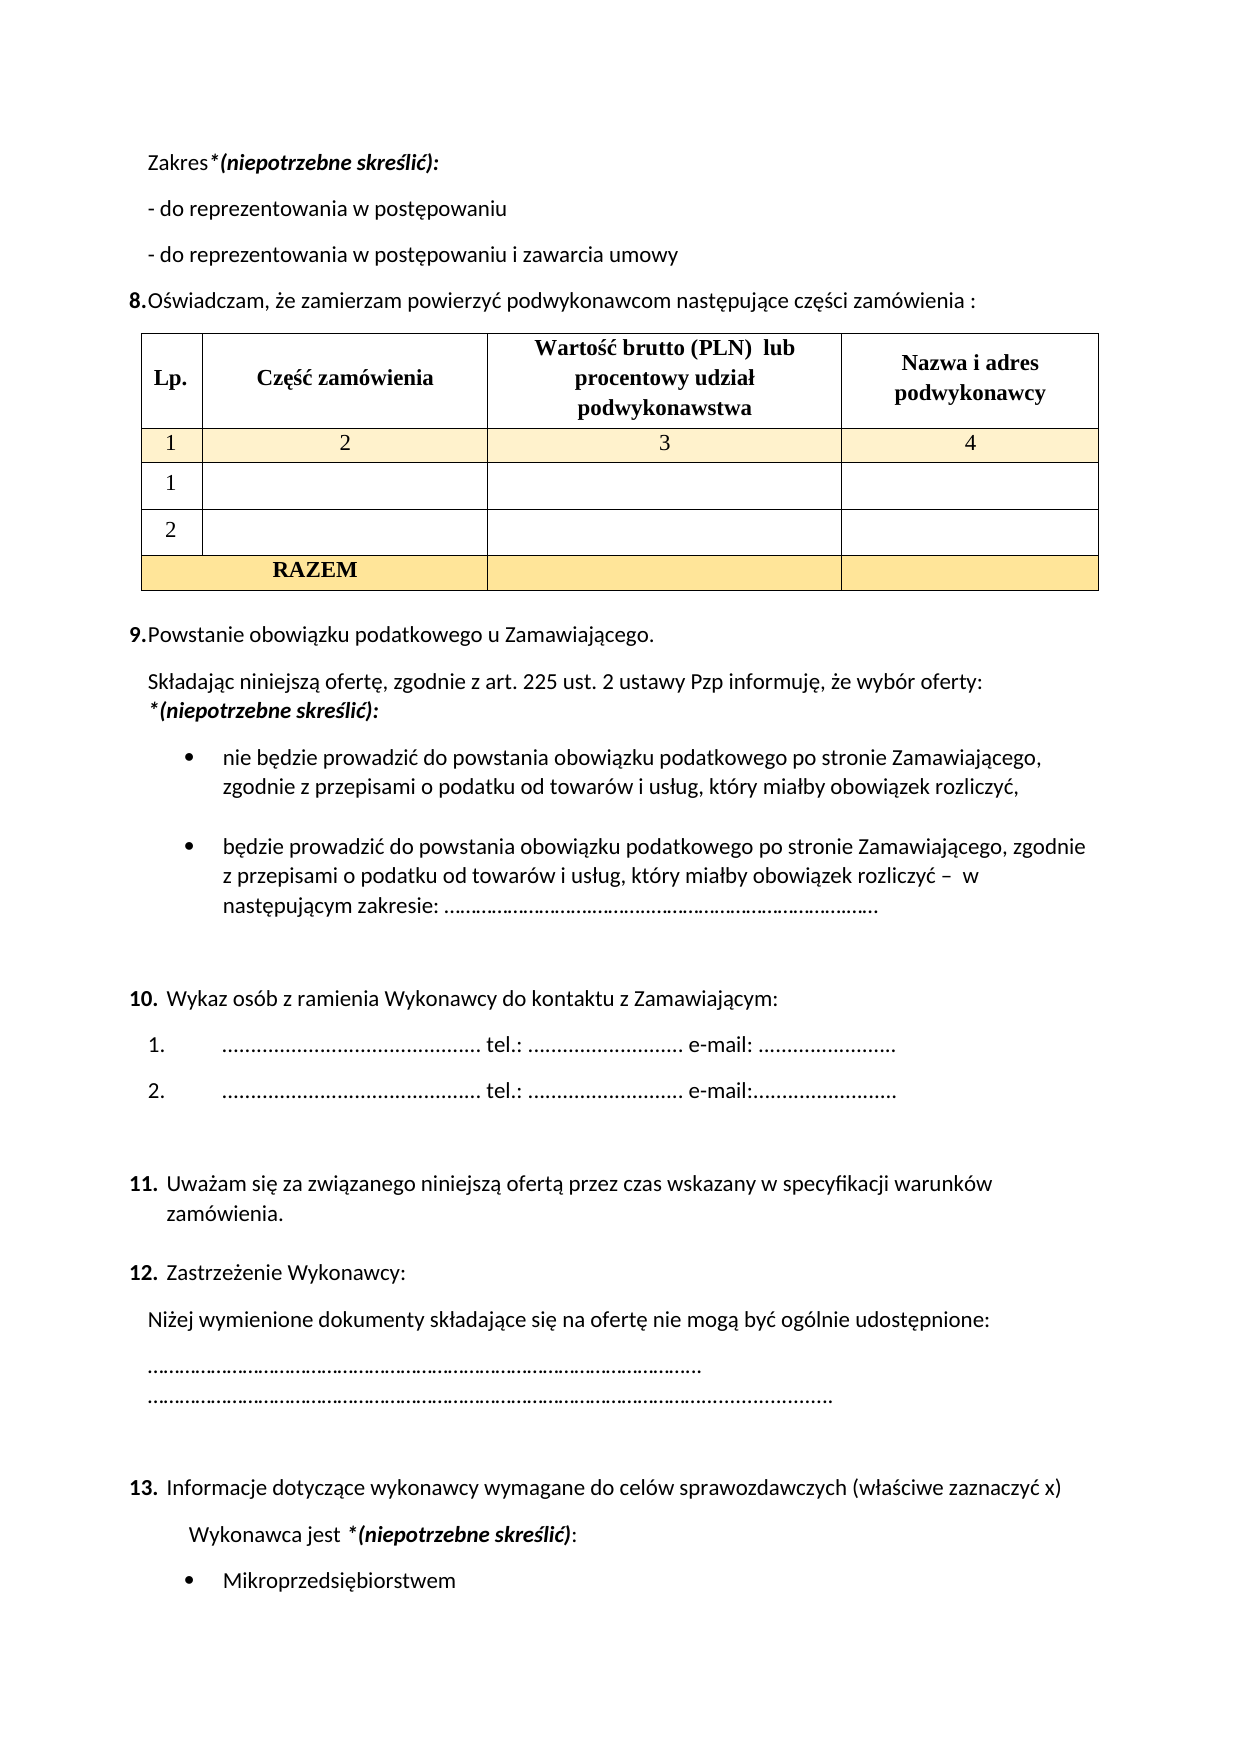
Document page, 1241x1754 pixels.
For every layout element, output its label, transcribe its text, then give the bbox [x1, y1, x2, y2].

table_cell [488, 510, 841, 555]
table_cell 2 [203, 429, 487, 462]
text 2. ............................................. tel.: ........................... e-mail:......................... [148, 1077, 1093, 1105]
table_cell [842, 556, 1098, 590]
list Informacje dotyczące wykonawcy wymagane do celów sprawozdawczych (właściwe zaznaczyć x) [129, 1473, 1093, 1502]
text - do reprezentowania w postępowaniu i zawarcia umowy [148, 240, 1093, 268]
table_cell [488, 463, 841, 509]
table_cell [203, 510, 487, 555]
list nie będzie prowadzić do powstania obowiązku podatkowego po stronie Zamawiającego, zgodnie z przepisami o podatku od towarów i usług, który miałby obowiązek rozliczyć, [185, 743, 1093, 801]
table_cell 1 [142, 463, 202, 509]
list Wykaz osób z ramienia Wykonawcy do kontaktu z Zamawiającym: [129, 984, 1093, 1012]
table_cell [842, 463, 1098, 509]
table_cell [203, 463, 487, 509]
table_cell RAZEM [142, 556, 487, 590]
table_cell 2 [142, 510, 202, 555]
list Uważam się za związanego niniejszą ofertą przez czas wskazany w specyfikacji warunków zamówienia. [129, 1169, 1093, 1227]
table_cell 3 [488, 429, 841, 462]
list Oświadczam, że zamierzam powierzyć podwykonawcom następujące części zamówienia : [129, 287, 1093, 315]
text Niżej wymienione dokumenty składające się na ofertę nie mogą być ogólnie udostępnione: [148, 1305, 1093, 1333]
list Zastrzeżenie Wykonawcy: [129, 1258, 1093, 1286]
list Mikroprzedsiębiorstwem [185, 1566, 1093, 1594]
table_cell [488, 556, 841, 590]
text …………………………………………………………………………………………...……………………………………………………………………………………………....................... [148, 1351, 1093, 1409]
text Zakres*(niepotrzebne skreślić): [148, 148, 1093, 176]
list będzie prowadzić do powstania obowiązku podatkowego po stronie Zamawiającego, zgodnie z przepisami o podatku od towarów i usług, który miałby obowiązek rozliczyć – w następującym zakresie: ……………………….………..……………………………….…… [185, 832, 1093, 919]
table_header Wartość brutto (PLN) lub procentowy udział podwykonawstwa [488, 334, 841, 428]
table_header Część zamówienia [203, 334, 487, 428]
table_cell 4 [842, 429, 1098, 462]
text - do reprezentowania w postępowaniu [148, 194, 1093, 222]
text Składając niniejszą ofertę, zgodnie z art. 225 ust. 2 ustawy Pzp informuję, że wybór oferty: *(niepotrzebne skreślić): [148, 667, 1093, 724]
list Powstanie obowiązku podatkowego u Zamawiającego. [129, 620, 1093, 648]
table_cell [842, 510, 1098, 555]
text Wykonawca jest *(niepotrzebne skreślić): [148, 1520, 1093, 1548]
table_header Nazwa i adres podwykonawcy [842, 334, 1098, 428]
text 1. ............................................. tel.: ........................... e-mail: ........................ [148, 1030, 1093, 1058]
table_header Lp. [142, 334, 202, 428]
table_cell 1 [142, 429, 202, 462]
